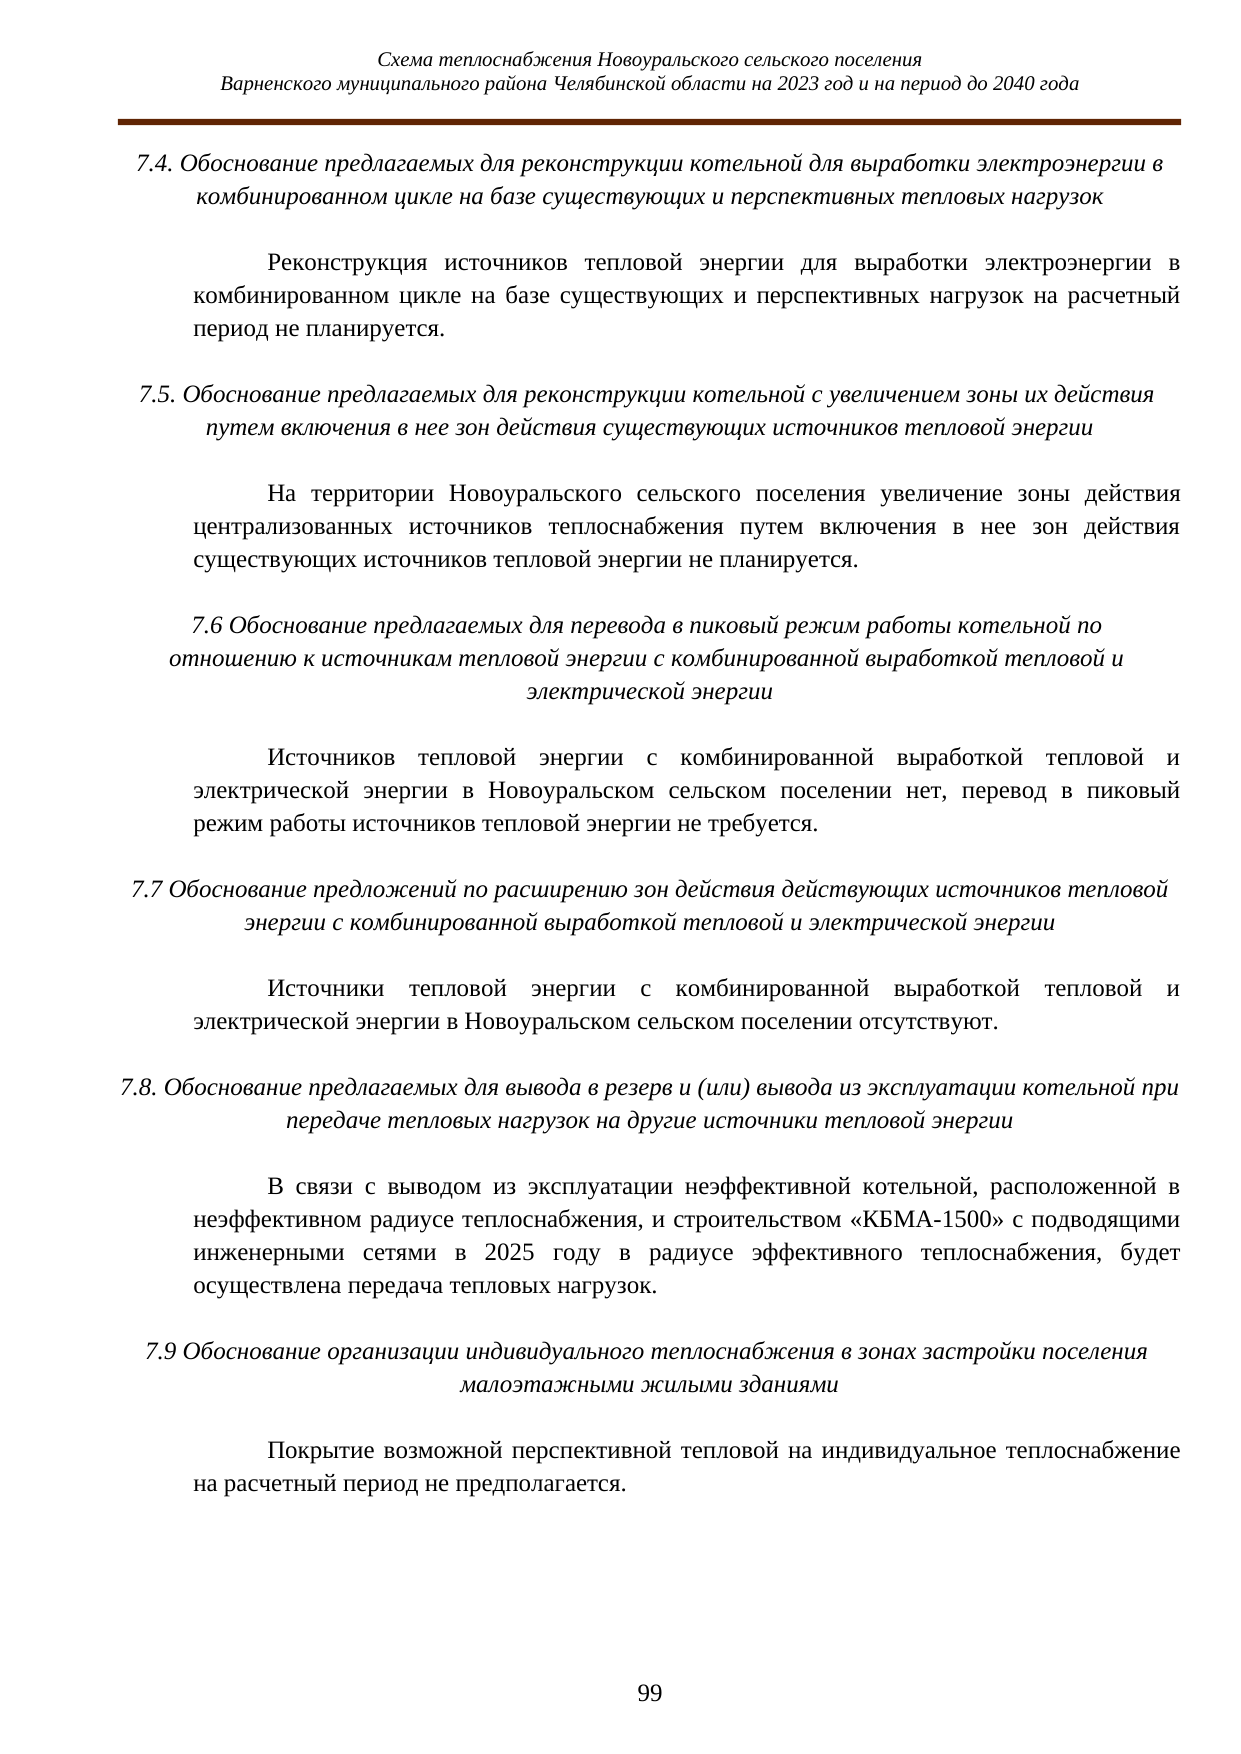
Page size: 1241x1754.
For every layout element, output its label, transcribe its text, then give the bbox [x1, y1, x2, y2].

subtitle 7.8. Обоснование предлагаемых для вывода в резерв и (или) вывода из эксплуатации котельной при передаче тепловых нагрузок на другие источники тепловой энергии [118, 1072, 1181, 1134]
subtitle 7.9 Обоснование организации индивидуального теплоснабжения в зонах застройки поселения малоэтажными жилыми зданиями [118, 1336, 1181, 1398]
text Источников тепловой энергии с комбинированной выработкой тепловой и электрической энергии в Новоуральском сельском поселении нет, перевод в пиковый режим работы источников тепловой энергии не требуется. [193, 742, 1181, 837]
text В связи с выводом из эксплуатации неэффективной котельной, расположенной в неэффективном радиусе теплоснабжения, и строительством «КБМА-1500» с подводящими инженерными сетями в 2025 году в радиусе эффективного теплоснабжения, будет осуществлена передача тепловых нагрузок. [193, 1171, 1181, 1299]
subtitle 7.6 Обоснование предлагаемых для перевода в пиковый режим работы котельной по отношению к источникам тепловой энергии с комбинированной выработкой тепловой и электрической энергии [118, 610, 1181, 705]
subtitle 7.5. Обоснование предлагаемых для реконструкции котельной с увеличением зоны их действия путем включения в нее зон действия существующих источников тепловой энергии [118, 379, 1181, 441]
text Источники тепловой энергии с комбинированной выработкой тепловой и электрической энергии в Новоуральском сельском поселении отсутствуют. [193, 973, 1181, 1035]
subtitle 7.7 Обоснование предложений по расширению зон действия действующих источников тепловой энергии с комбинированной выработкой тепловой и электрической энергии [118, 874, 1181, 936]
text Покрытие возможной перспективной тепловой на индивидуальное теплоснабжение на расчетный период не предполагается. [193, 1436, 1181, 1497]
text На территории Новоуральского сельского поселения увеличение зоны действия централизованных источников теплоснабжения путем включения в нее зон действия существующих источников тепловой энергии не планируется. [193, 478, 1181, 573]
subtitle 7.4. Обоснование предлагаемых для реконструкции котельной для выработки электроэнергии в комбинированном цикле на базе существующих и перспективных тепловых нагрузок [118, 148, 1181, 209]
text Реконструкция источников тепловой энергии для выработки электроэнергии в комбинированном цикле на базе существующих и перспективных нагрузок на расчетный период не планируется. [193, 247, 1181, 342]
